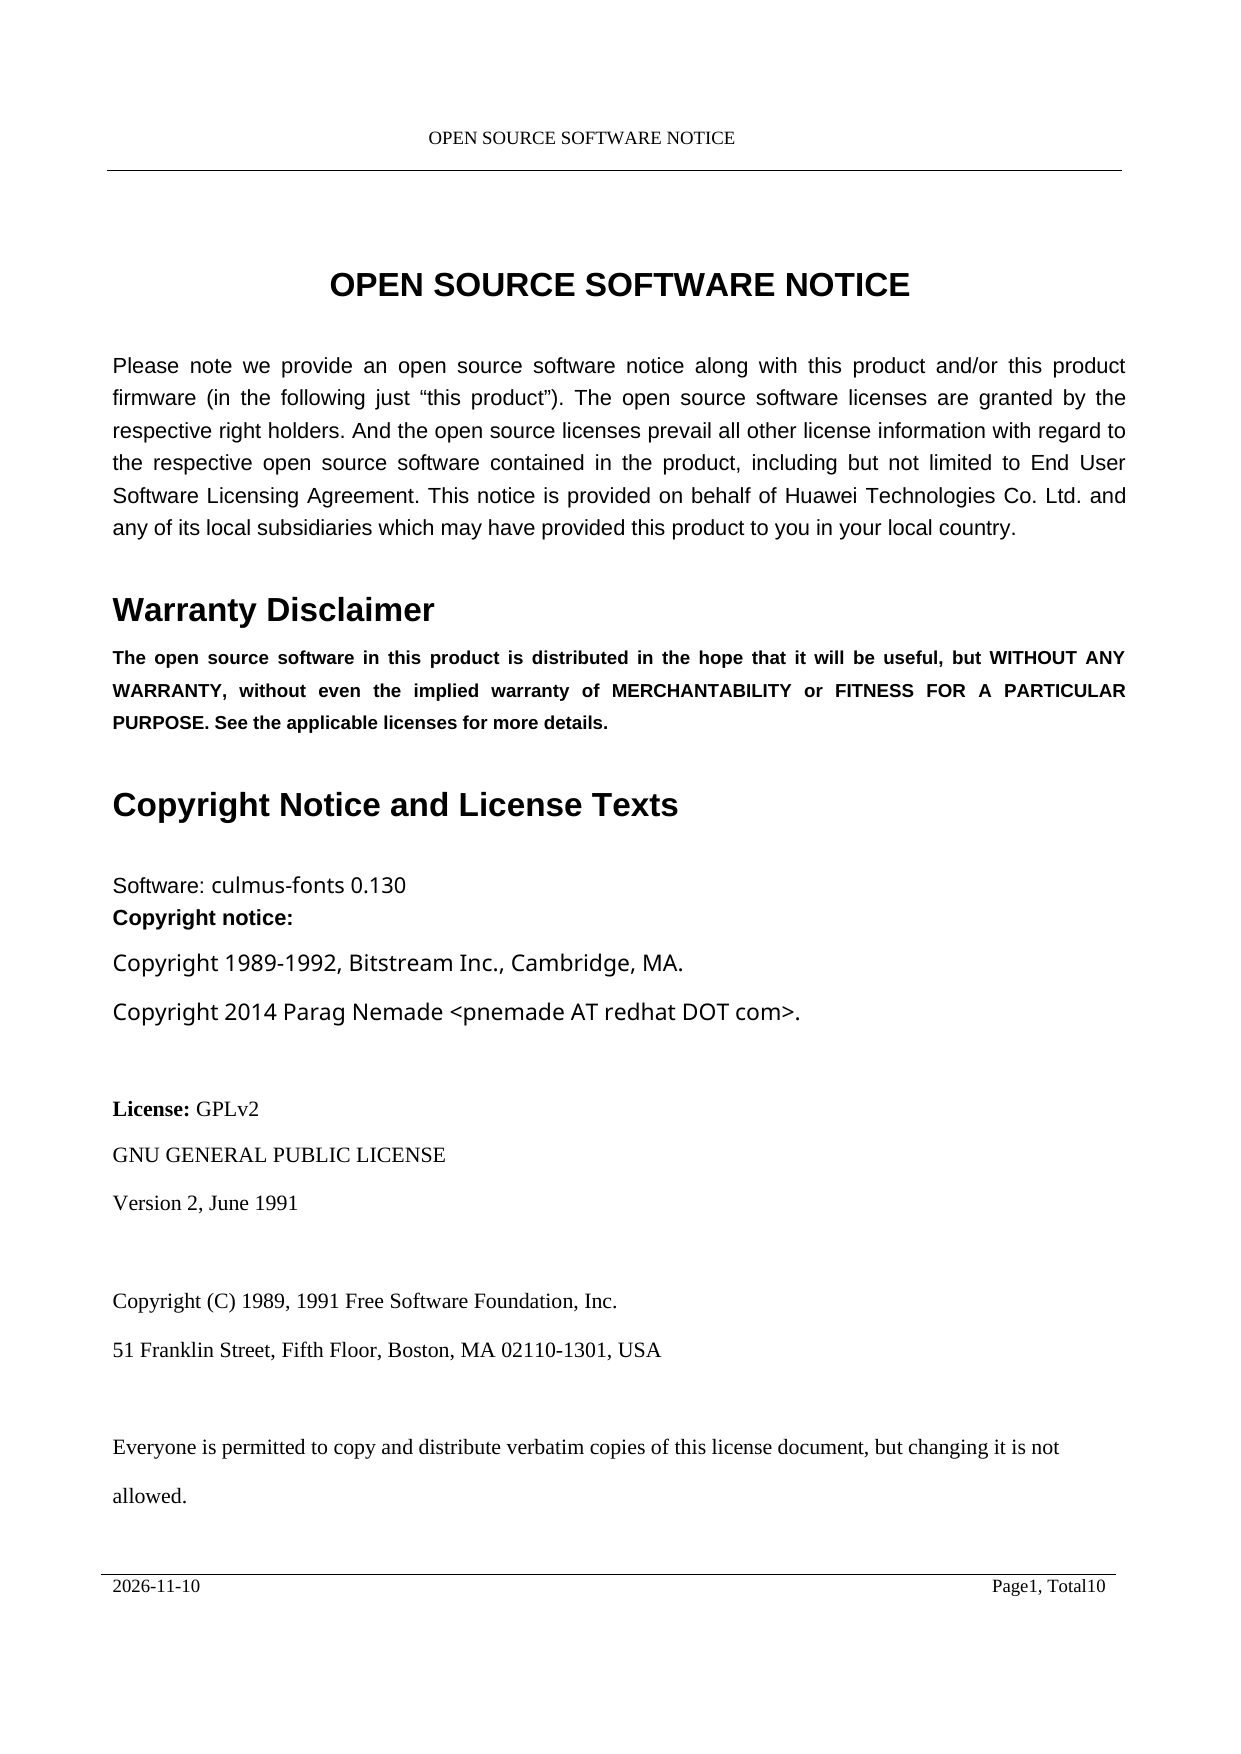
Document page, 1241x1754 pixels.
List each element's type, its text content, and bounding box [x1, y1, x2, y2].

text Copyright notice: [112, 901, 1128, 934]
text License: GPLv2 [112, 1093, 1128, 1125]
text Please note we provide an open source software notice along with this product and/or this product firmware (in the following just “this product”). The open source software licenses are granted by the respective right holders. And the open source licenses prevail all other license information with regard to the respective open source software contained in the product, including but not limited to End User Software Licensing Agreement. This notice is provided on behalf of Huawei Technologies Co. Ltd. and any of its local subsidiaries which may have provided this product to you in your local country. [112, 349, 1128, 544]
text The open source software in this product is distributed in the hope that it will be useful, but WITHOUT ANY WARRANTY, without even the implied warranty of MERCHANTABILITY or FITNESS FOR A PARTICULAR PURPOSE. See the applicable licenses for more details. [112, 641, 1128, 739]
text OPEN SOURCE SOFTWARE NOTICE [112, 251, 1128, 316]
text Copyright 1989-1992, Bitstream Inc., Cambridge, MA. Copyright 2014 Parag Nemade <pnemade AT redhat DOT com>. [112, 947, 1128, 1077]
text Copyright Notice and License Texts [112, 771, 1128, 836]
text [112, 1138, 1128, 1512]
text Software: culmus-fonts 0.130 [112, 869, 1128, 901]
text Warranty Disclaimer [112, 576, 1128, 641]
